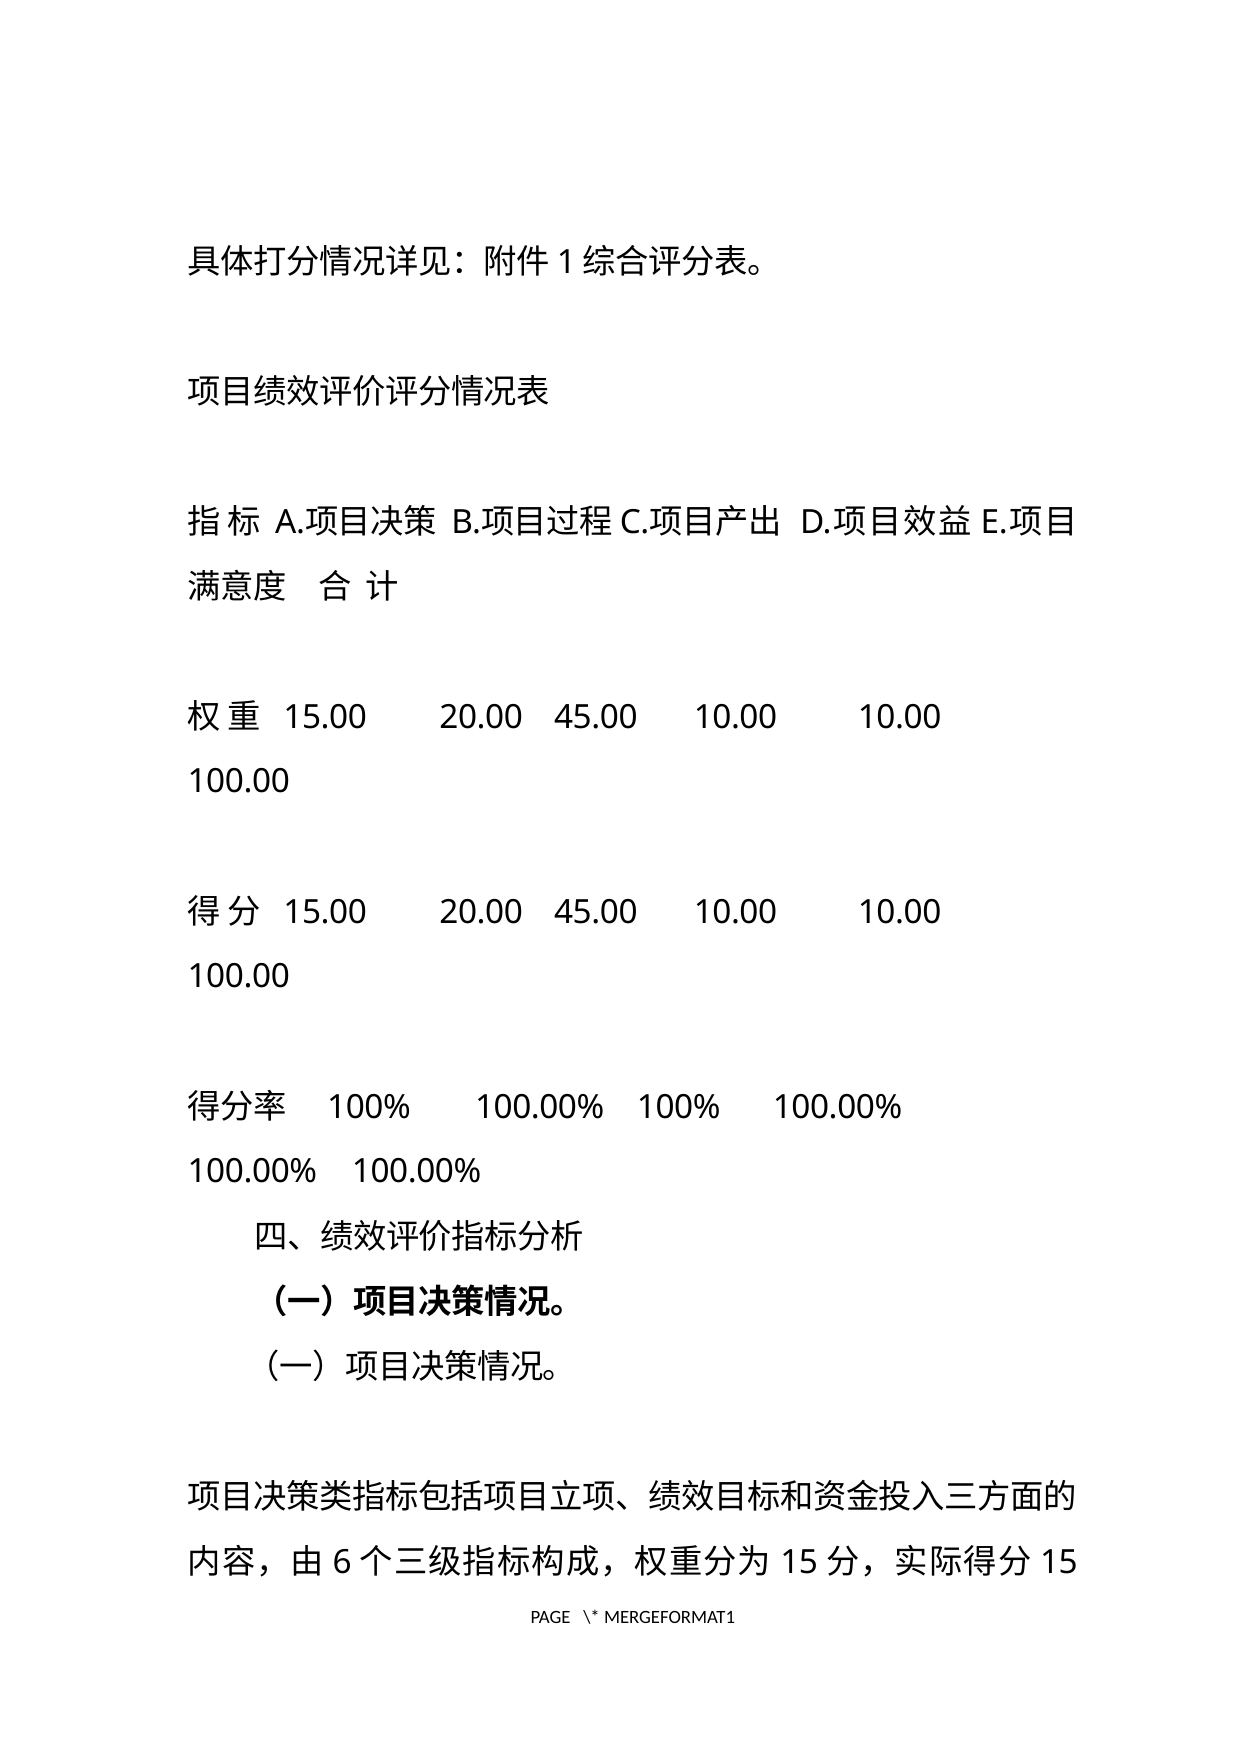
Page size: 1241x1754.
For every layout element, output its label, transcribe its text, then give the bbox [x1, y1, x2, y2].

text （一）项目决策情况。 [187, 1267, 1078, 1332]
text 四、绩效评价指标分析 [187, 1202, 1078, 1267]
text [187, 1332, 1078, 1592]
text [187, 162, 1078, 1202]
